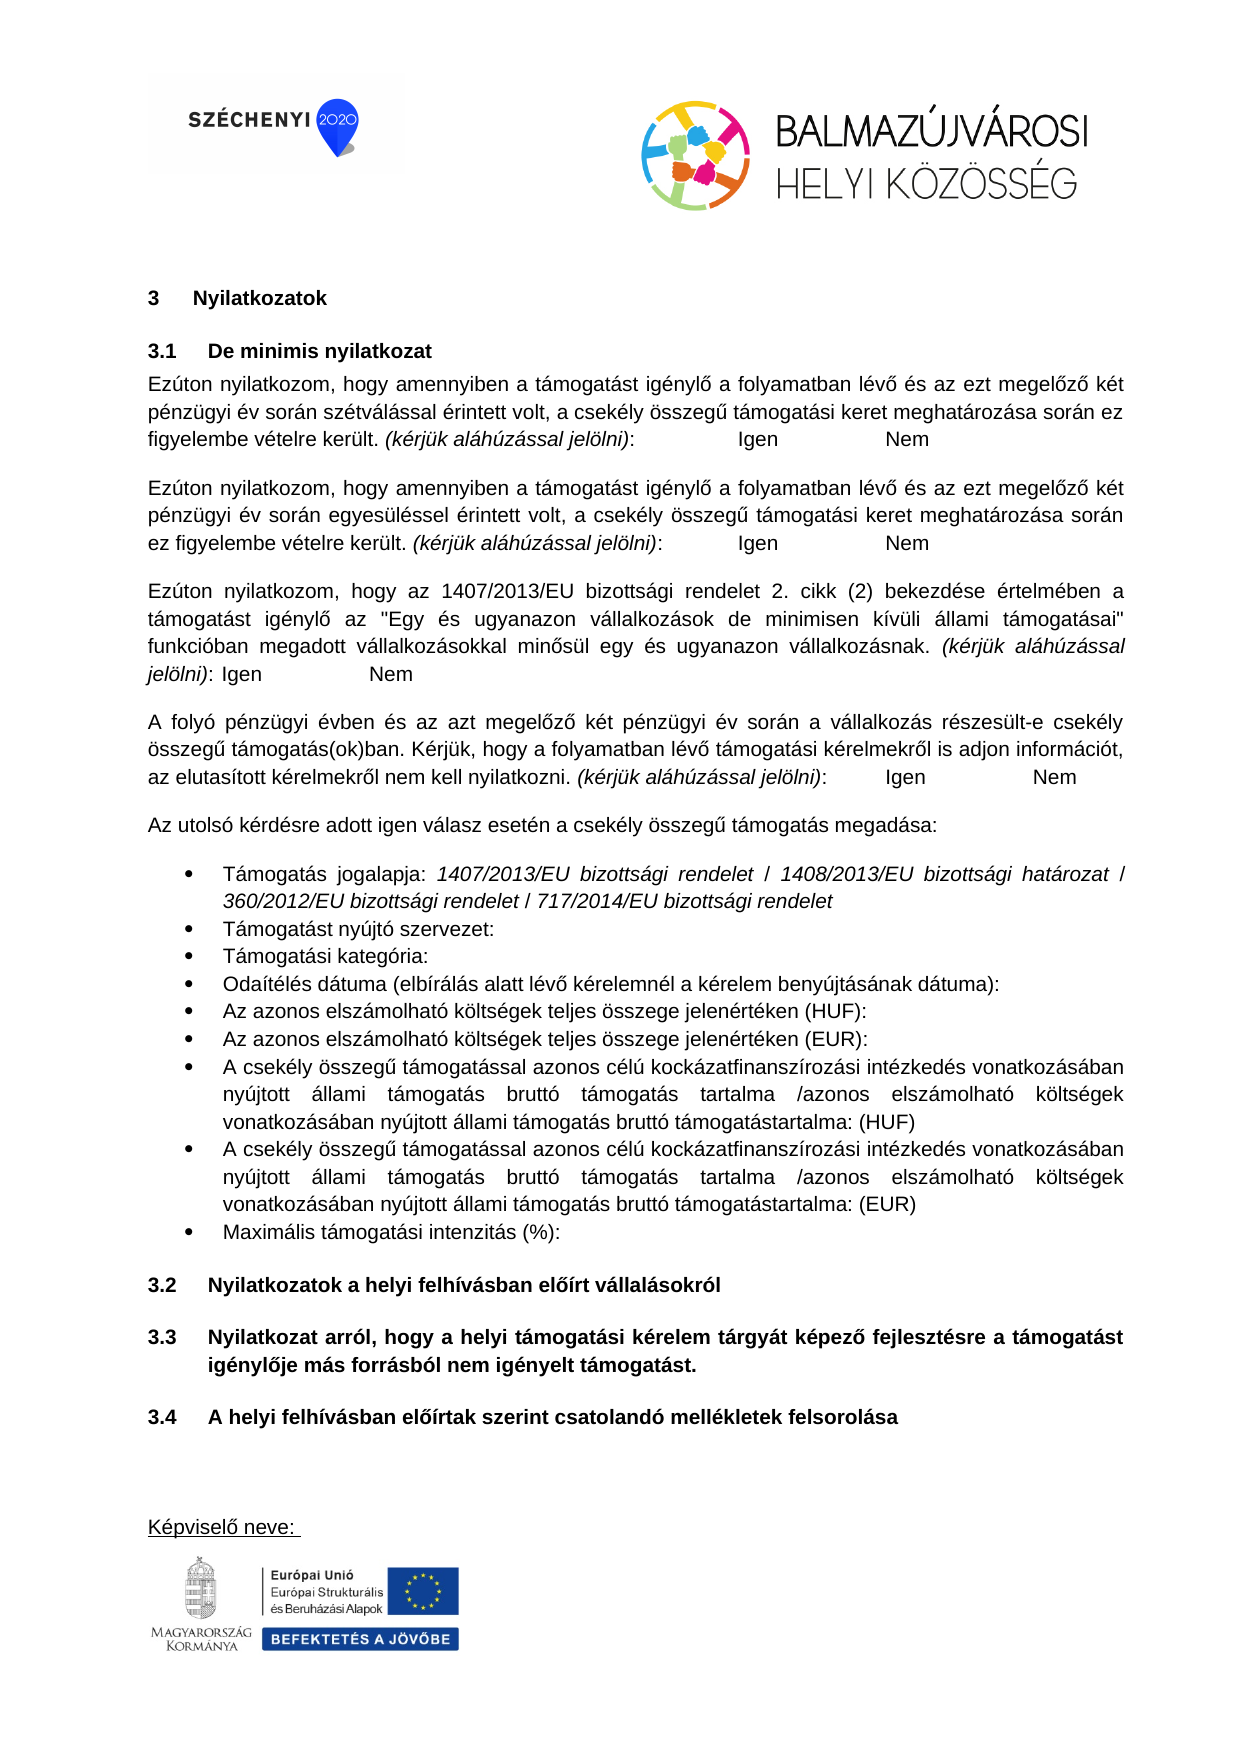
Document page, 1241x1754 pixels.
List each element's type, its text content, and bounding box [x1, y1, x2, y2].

subtitle Nyilatkozatok a helyi felhívásban előírt vállalásokról [148, 1272, 1125, 1296]
picture [602, 74, 1121, 234]
text Ezúton nyilatkozom, hogy amennyiben a támogatást igénylő a folyamatban lévő és az ezt megelőző két pénzügyi év során egyesüléssel érintett volt, a csekély összegű támogatási keret meghatározása során ez figyelembe vételre került. (kérjük aláhúzással jelölni): Igen Nem [148, 476, 1125, 554]
picture [147, 73, 406, 174]
text Képviselő neve: [148, 1514, 1125, 1538]
list A csekély összegű támogatással azonos célú kockázatfinanszírozási intézkedés vonatkozásában nyújtott állami támogatás bruttó támogatás tartalma /azonos elszámolható költségek vonatkozásában nyújtott állami támogatás bruttó támogatástartalma: (EUR) [185, 1137, 1125, 1216]
list Támogatás jogalapja: 1407/2013/EU bizottsági rendelet / 1408/2013/EU bizottsági határozat / 360/2012/EU bizottsági rendelet / 717/2014/EU bizottsági rendelet [185, 861, 1125, 913]
list Támogatást nyújtó szervezet: [185, 917, 1125, 941]
text A folyó pénzügyi évben és az azt megelőző két pénzügyi év során a vállalkozás részesült-e csekély összegű támogatás(ok)ban. Kérjük, hogy a folyamatban lévő támogatási kérelmekről is adjon információt, az elutasított kérelmekről nem kell nyilatkozni. (kérjük aláhúzással jelölni): Igen Nem [148, 710, 1125, 789]
text Ezúton nyilatkozom, hogy az 1407/2013/EU bizottsági rendelet 2. cikk (2) bekezdése értelmében a támogatást igénylő az "Egy és ugyanazon vállalkozások de minimisen kívüli állami támogatásai" funkcióban megadott vállalkozásokkal minősül egy és ugyanazon vállalkozásnak. (kérjük aláhúzással jelölni): Igen Nem [148, 579, 1125, 685]
text Az utolsó kérdésre adott igen válasz esetén a csekély összegű támogatás megadása: [148, 813, 1125, 837]
list Az azonos elszámolható költségek teljes összege jelenértéken (HUF): [185, 999, 1125, 1023]
list A csekély összegű támogatással azonos célú kockázatfinanszírozási intézkedés vonatkozásában nyújtott állami támogatás bruttó támogatás tartalma /azonos elszámolható költségek vonatkozásában nyújtott állami támogatás bruttó támogatástartalma: (HUF) [185, 1054, 1125, 1134]
list Az azonos elszámolható költségek teljes összege jelenértéken (EUR): [185, 1027, 1125, 1051]
subtitle De minimis nyilatkozat [148, 338, 1125, 362]
list Maximális támogatási intenzitás (%): [185, 1220, 1125, 1244]
list Támogatási kategória: [185, 944, 1125, 968]
text Ezúton nyilatkozom, hogy amennyiben a támogatást igénylő a folyamatban lévő és az ezt megelőző két pénzügyi év során szétválással érintett volt, a csekély összegű támogatási keret meghatározása során ez figyelembe vételre került. (kérjük aláhúzással jelölni): Igen Nem [148, 372, 1125, 451]
picture [147, 1550, 461, 1656]
list Odaítélés dátuma (elbírálás alatt lévő kérelemnél a kérelem benyújtásának dátuma): [185, 972, 1125, 996]
subtitle Nyilatkozat arról, hogy a helyi támogatási kérelem tárgyát képező fejlesztésre a támogatást igénylője más forrásból nem igényelt támogatást. [148, 1325, 1125, 1376]
subtitle Nyilatkozatok [148, 286, 1125, 310]
subtitle A helyi felhívásban előírtak szerint csatolandó mellékletek felsorolása [148, 1405, 1125, 1429]
